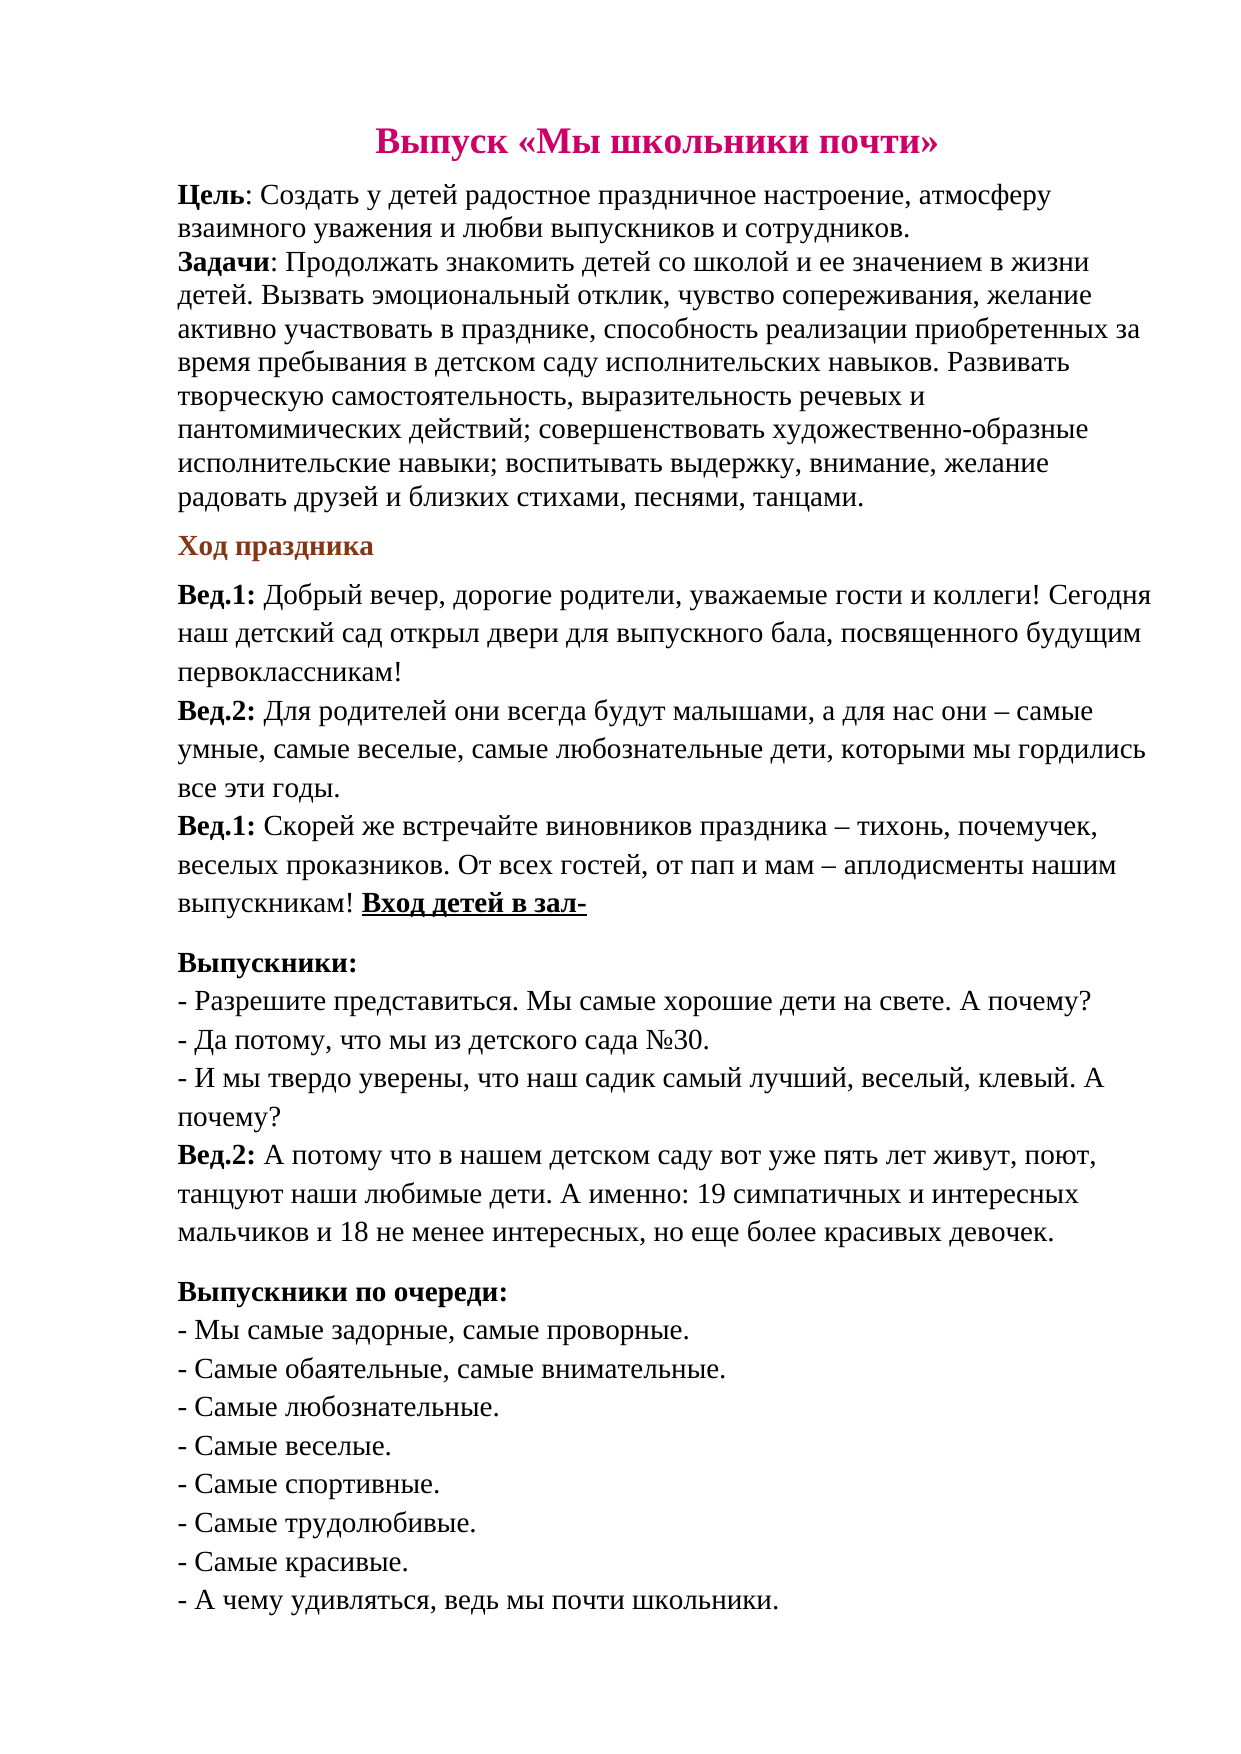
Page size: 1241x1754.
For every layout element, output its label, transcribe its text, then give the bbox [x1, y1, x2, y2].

text Ход праздника [177, 528, 1152, 561]
list Выпуск «Мы школьники почти» [375, 118, 1152, 161]
text Выпускники: - Разрешите представиться. Мы самые хорошие дети на свете. А почему? - Да потому, что мы из детского сада №30. - И мы твердо уверены, что наш садик самый лучший, веселый, клевый. А почему? Вед.2: А потому что в нашем детском саду вот уже пять лет живут, поют, танцуют наши любимые дети. А именно: 19 симпатичных и интересных мальчиков и 18 не менее интересных, но еще более красивых девочек. [177, 945, 1152, 1248]
text Цель: Создать у детей радостное праздничное настроение, атмосферу взаимного уважения и любви выпускников и сотрудников. Задачи: Продолжать знакомить детей со школой и ее значением в жизни детей. Вызвать эмоциональный отклик, чувство сопереживания, желание активно участвовать в празднике, способность реализации приобретенных за время пребывания в детском саду исполнительских навыков. Развивать творческую самостоятельность, выразительность речевых и пантомимических действий; совершенствовать художественно-образные исполнительские навыки; воспитывать выдержку, внимание, желание радовать друзей и близких стихами, песнями, танцами. [177, 177, 1152, 512]
text Выпускники по очереди: - Мы самые задорные, самые проворные. - Самые обаятельные, самые внимательные. - Самые любознательные. - Самые веселые. - Самые спортивные. - Самые трудолюбивые. - Самые красивые. - А чему удивляться, ведь мы почти школьники. [177, 1274, 1152, 1616]
text Вед.1: Добрый вечер, дорогие родители, уважаемые гости и коллеги! Сегодня наш детский сад открыл двери для выпускного бала, посвященного будущим первоклассникам! Вед.2: Для родителей они всегда будут малышами, а для нас они – самые умные, самые веселые, самые любознательные дети, которыми мы гордились все эти годы. Вед.1: Скорей же встречайте виновников праздника – тихонь, почемучек, веселых проказников. От всех гостей, от пап и мам – аплодисменты нашим выпускникам! Вход детей в зал- [177, 577, 1152, 919]
